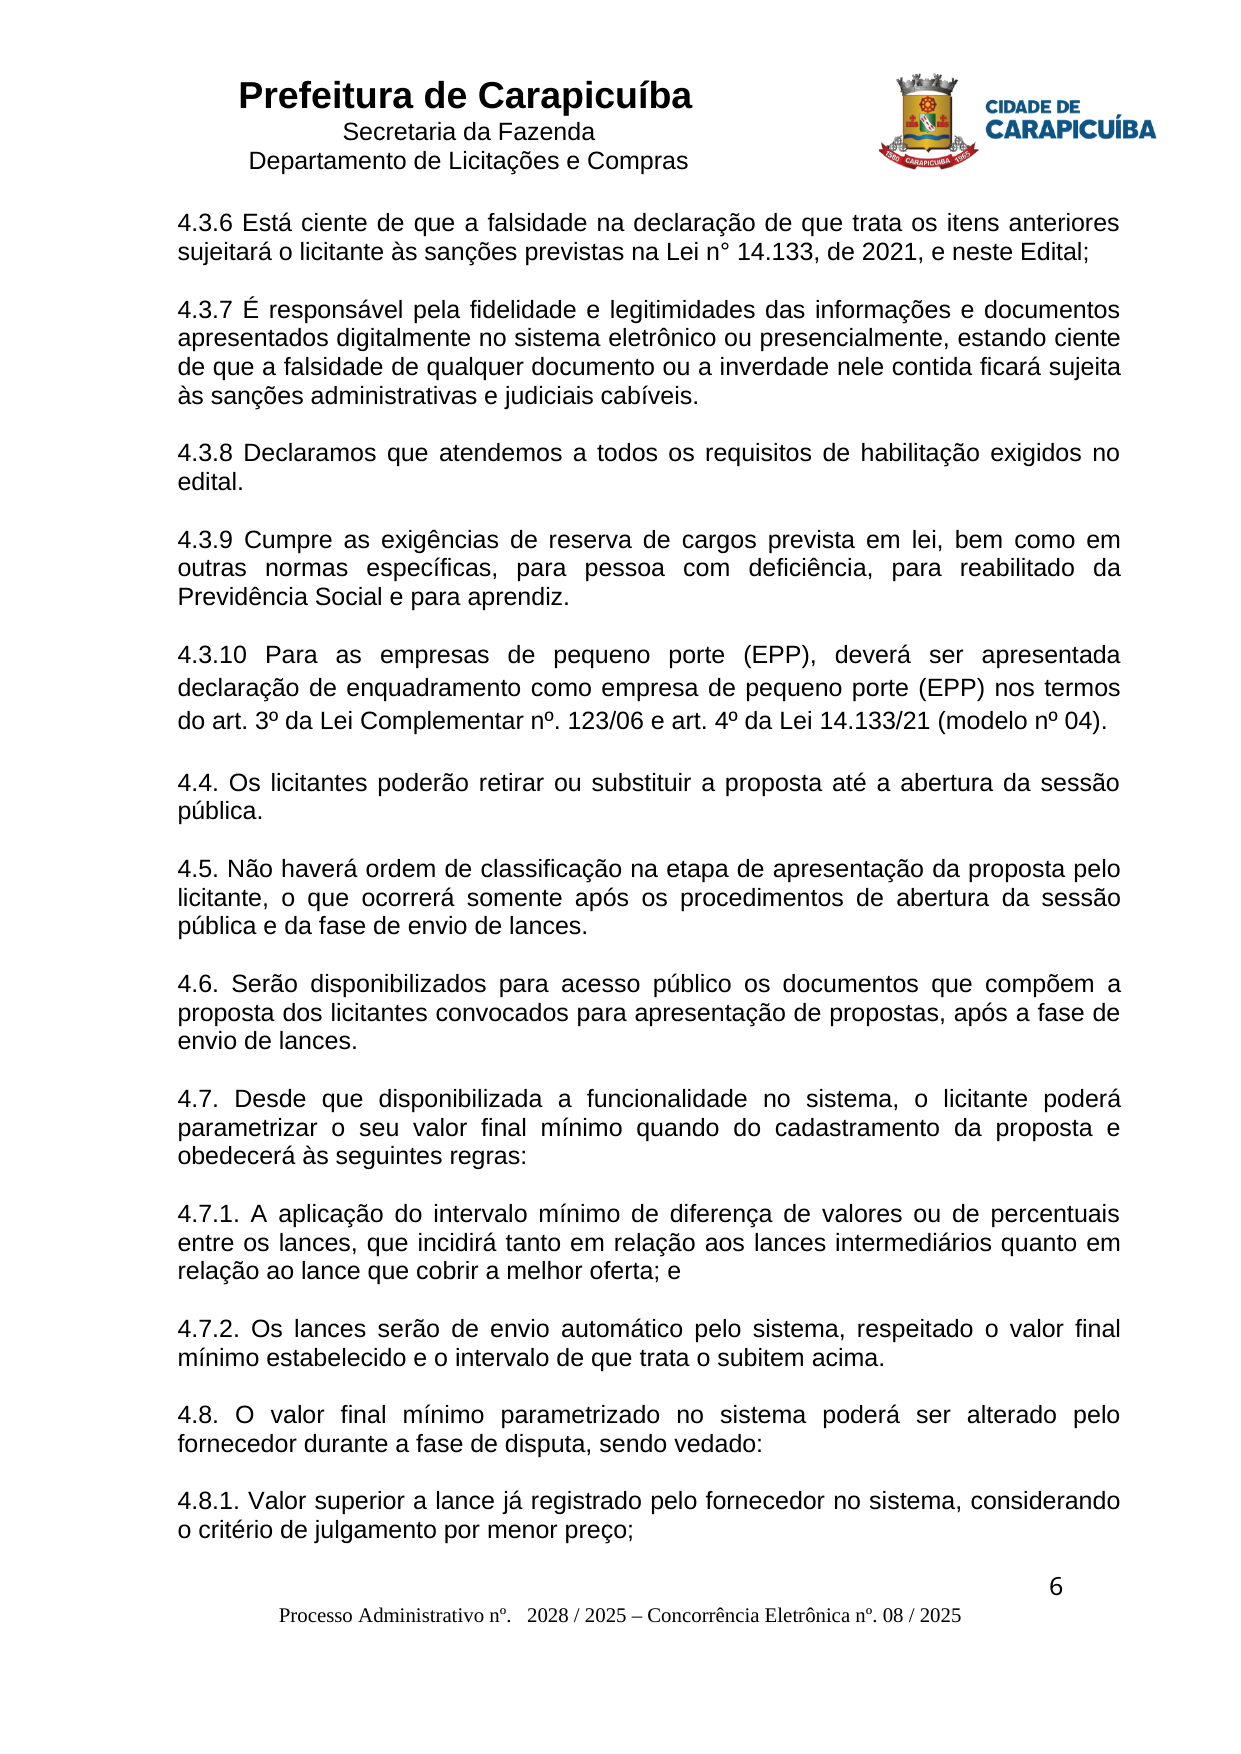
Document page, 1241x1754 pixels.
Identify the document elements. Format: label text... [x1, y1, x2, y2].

text 4.6. Serão disponibilizados para acesso público os documentos que compõem a proposta dos licitantes convocados para apresentação de propostas, após a fase de envio de lances. [177, 969, 1122, 1055]
text 4.7.2. Os lances serão de envio automático pelo sistema, respeitado o valor final mínimo estabelecido e o intervalo de que trata o subitem acima. [177, 1314, 1122, 1371]
list 4.3.10 Para as empresas de pequeno porte (EPP), deverá ser apresentada declaração de enquadramento como empresa de pequeno porte (EPP) nos termos do art. 3º da Lei Complementar nº. 123/06 e art. 4º da Lei 14.133/21 (modelo nº 04). [177, 640, 1122, 734]
picture [877, 65, 1159, 172]
text 4.8. O valor final mínimo parametrizado no sistema poderá ser alterado pelo fornecedor durante a fase de disputa, sendo vedado: [177, 1400, 1122, 1457]
text 4.3.7 É responsável pela fidelidade e legitimidades das informações e documentos apresentados digitalmente no sistema eletrônico ou presencialmente, estando ciente de que a falsidade de qualquer documento ou a inverdade nele contida ficará sujeita às sanções administrativas e judiciais cabíveis. [177, 295, 1122, 410]
text 4.3.6 Está ciente de que a falsidade na declaração de que trata os itens anteriores sujeitará o licitante às sanções previstas na Lei n° 14.133, de 2021, e neste Edital; [177, 208, 1122, 266]
text 4.7. Desde que disponibilizada a funcionalidade no sistema, o licitante poderá parametrizar o seu valor final mínimo quando do cadastramento da proposta e obedecerá às seguintes regras: [177, 1084, 1122, 1170]
text 4.3.8 Declaramos que atendemos a todos os requisitos de habilitação exigidos no edital. [177, 438, 1122, 496]
text 4.5. Não haverá ordem de classificação na etapa de apresentação da proposta pelo licitante, o que ocorrerá somente após os procedimentos de abertura da sessão pública e da fase de envio de lances. [177, 854, 1122, 940]
text 4.8.1. Valor superior a lance já registrado pelo fornecedor no sistema, considerando o critério de julgamento por menor preço; [177, 1486, 1122, 1544]
text 4.3.9 Cumpre as exigências de reserva de cargos prevista em lei, bem como em outras normas específicas, para pessoa com deficiência, para reabilitado da Previdência Social e para aprendiz. [177, 525, 1122, 611]
text 4.4. Os licitantes poderão retirar ou substituir a proposta até a abertura da sessão pública. [177, 767, 1122, 825]
text 4.7.1. A aplicação do intervalo mínimo de diferença de valores ou de percentuais entre os lances, que incidirá tanto em relação aos lances intermediários quanto em relação ao lance que cobrir a melhor oferta; e [177, 1199, 1122, 1285]
